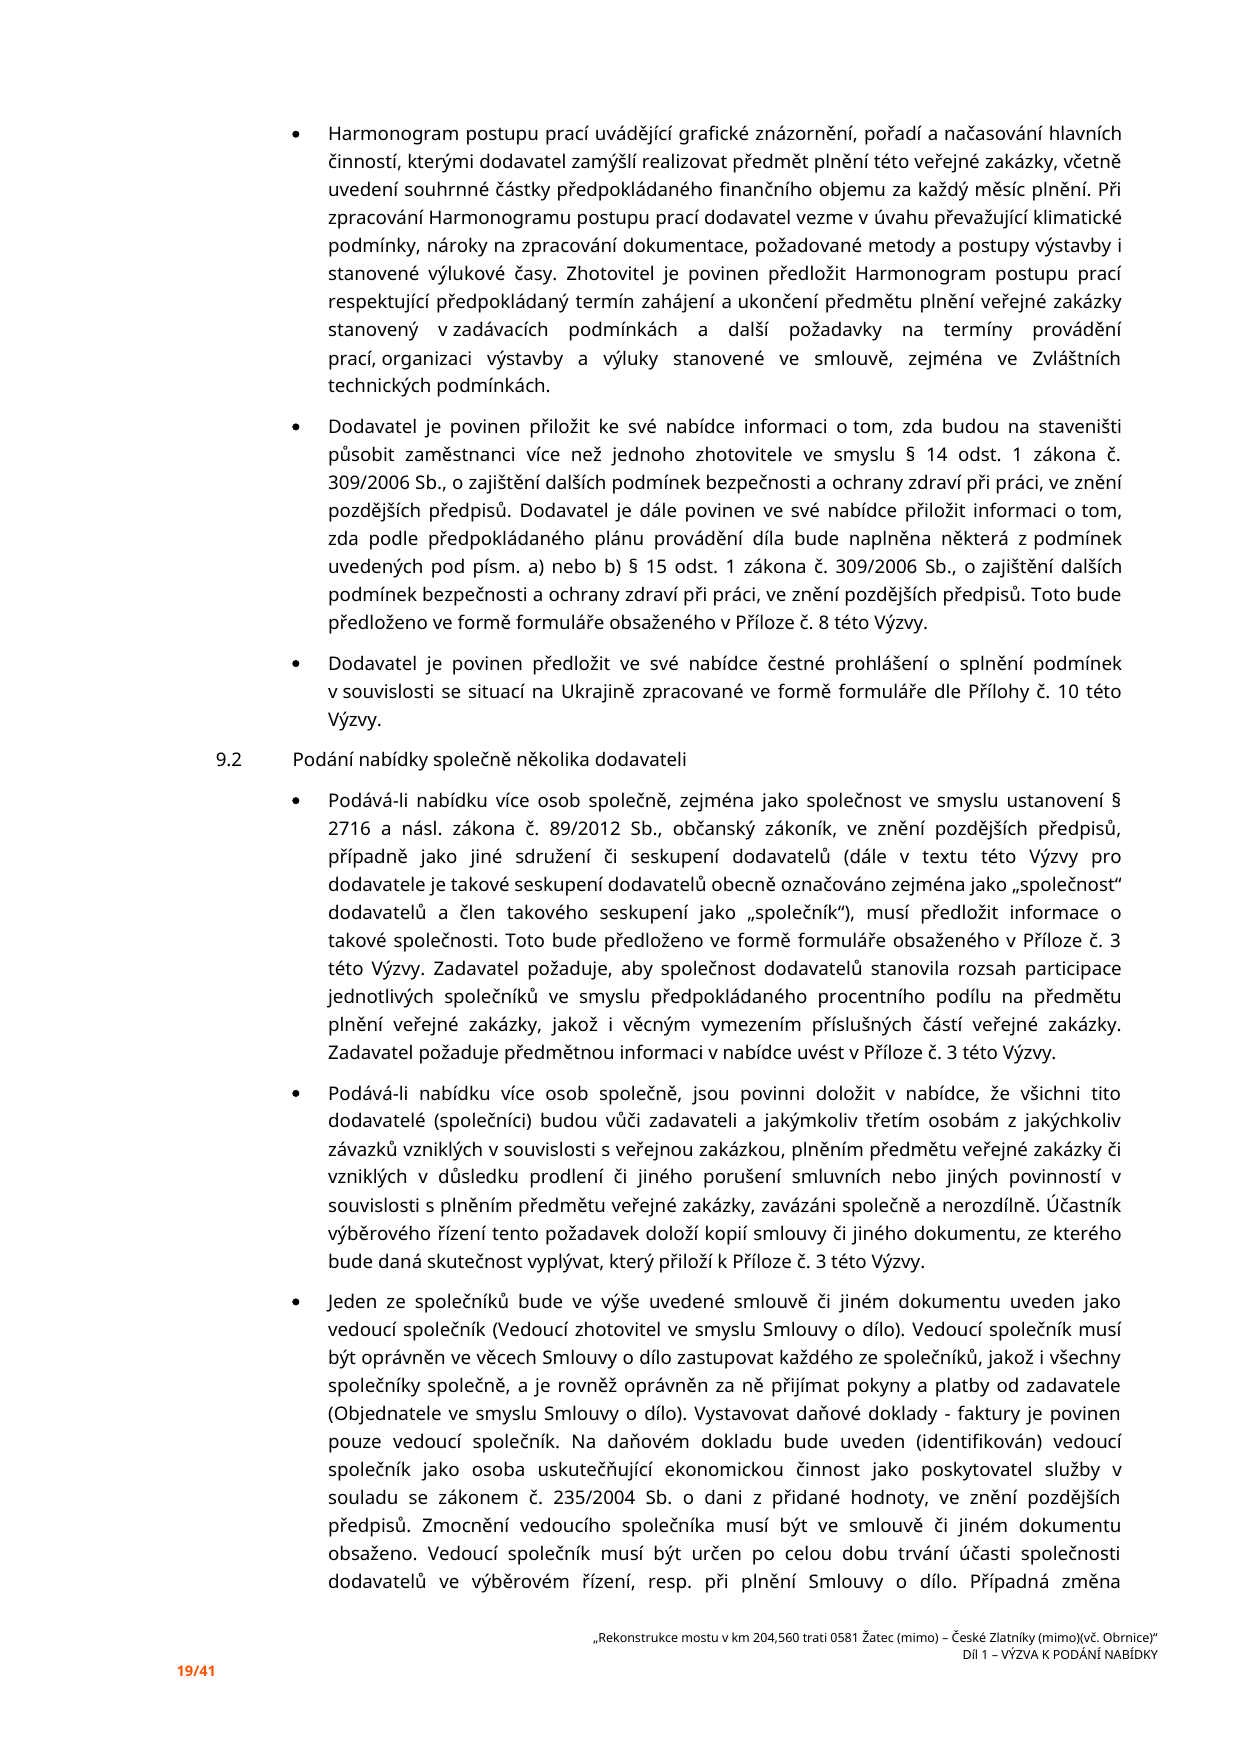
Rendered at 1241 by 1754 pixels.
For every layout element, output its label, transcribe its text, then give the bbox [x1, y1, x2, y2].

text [292, 1288, 1122, 1594]
text Podává-li nabídku více osob společně, jsou povinni doložit v nabídce, že všichni tito dodavatelé (společníci) budou vůči zadavateli a jakýmkoliv třetím osobám z jakýchkoliv závazků vzniklých v souvislosti s veřejnou zakázkou, plněním předmětu veřejné zakázky či vzniklých v důsledku prodlení či jiného porušení smluvních nebo jiných povinností v souvislosti s plněním předmětu veřejné zakázky, zavázáni společně a nerozdílně. Účastník výběrového řízení tento požadavek doloží kopií smlouvy či jiného dokumentu, ze kterého bude daná skutečnost vyplývat, který přiloží k Příloze č. 3 této Výzvy. [292, 1080, 1122, 1273]
text Podání nabídky společně několika dodavateli [216, 747, 1122, 772]
text Harmonogram postupu prací uvádějící grafické znázornění, pořadí a načasování hlavních činností, kterými dodavatel zamýšlí realizovat předmět plnění této veřejné zakázky, včetně uvedení souhrnné částky předpokládaného finančního objemu za každý měsíc plnění. Při zpracování Harmonogramu postupu prací dodavatel vezme v úvahu převažující klimatické podmínky, nároky na zpracování dokumentace, požadované metody a postupy výstavby i stanovené výlukové časy. Zhotovitel je povinen předložit Harmonogram postupu prací respektující předpokládaný termín zahájení a ukončení předmětu plnění veřejné zakázky stanovený v zadávacích podmínkách a další požadavky na termíny provádění prací, organizaci výstavby a výluky stanovené ve smlouvě, zejména ve Zvláštních technických podmínkách. [292, 121, 1122, 398]
text Dodavatel je povinen předložit ve své nabídce čestné prohlášení o splnění podmínek v souvislosti se situací na Ukrajině zpracované ve formě formuláře dle Přílohy č. 10 této Výzvy. [292, 650, 1122, 732]
text Podává-li nabídku více osob společně, zejména jako společnost ve smyslu ustanovení § 2716 a násl. zákona č. 89/2012 Sb., občanský zákoník, ve znění pozdějších předpisů, případně jako jiné sdružení či seskupení dodavatelů (dále v textu této Výzvy pro dodavatele je takové seskupení dodavatelů obecně označováno zejména jako „společnost“ dodavatelů a člen takového seskupení jako „společník“), musí předložit informace o takové společnosti. Toto bude předloženo ve formě formuláře obsaženého v Příloze č. 3 této Výzvy. Zadavatel požaduje, aby společnost dodavatelů stanovila rozsah participace jednotlivých společníků ve smyslu předpokládaného procentního podílu na předmětu plnění veřejné zakázky, jakož i věcným vymezením příslušných částí veřejné zakázky. Zadavatel požaduje předmětnou informaci v nabídce uvést v Příloze č. 3 této Výzvy. [292, 787, 1122, 1065]
text Dodavatel je povinen přiložit ke své nabídce informaci o tom, zda budou na staveništi působit zaměstnanci více než jednoho zhotovitele ve smyslu § 14 odst. 1 zákona č. 309/2006 Sb., o zajištění dalších podmínek bezpečnosti a ochrany zdraví při práci, ve znění pozdějších předpisů. Dodavatel je dále povinen ve své nabídce přiložit informaci o tom, zda podle předpokládaného plánu provádění díla bude naplněna některá z podmínek uvedených pod písm. a) nebo b) § 15 odst. 1 zákona č. 309/2006 Sb., o zajištění dalších podmínek bezpečnosti a ochrany zdraví při práci, ve znění pozdějších předpisů. Toto bude předloženo ve formě formuláře obsaženého v Příloze č. 8 této Výzvy. [292, 413, 1122, 635]
